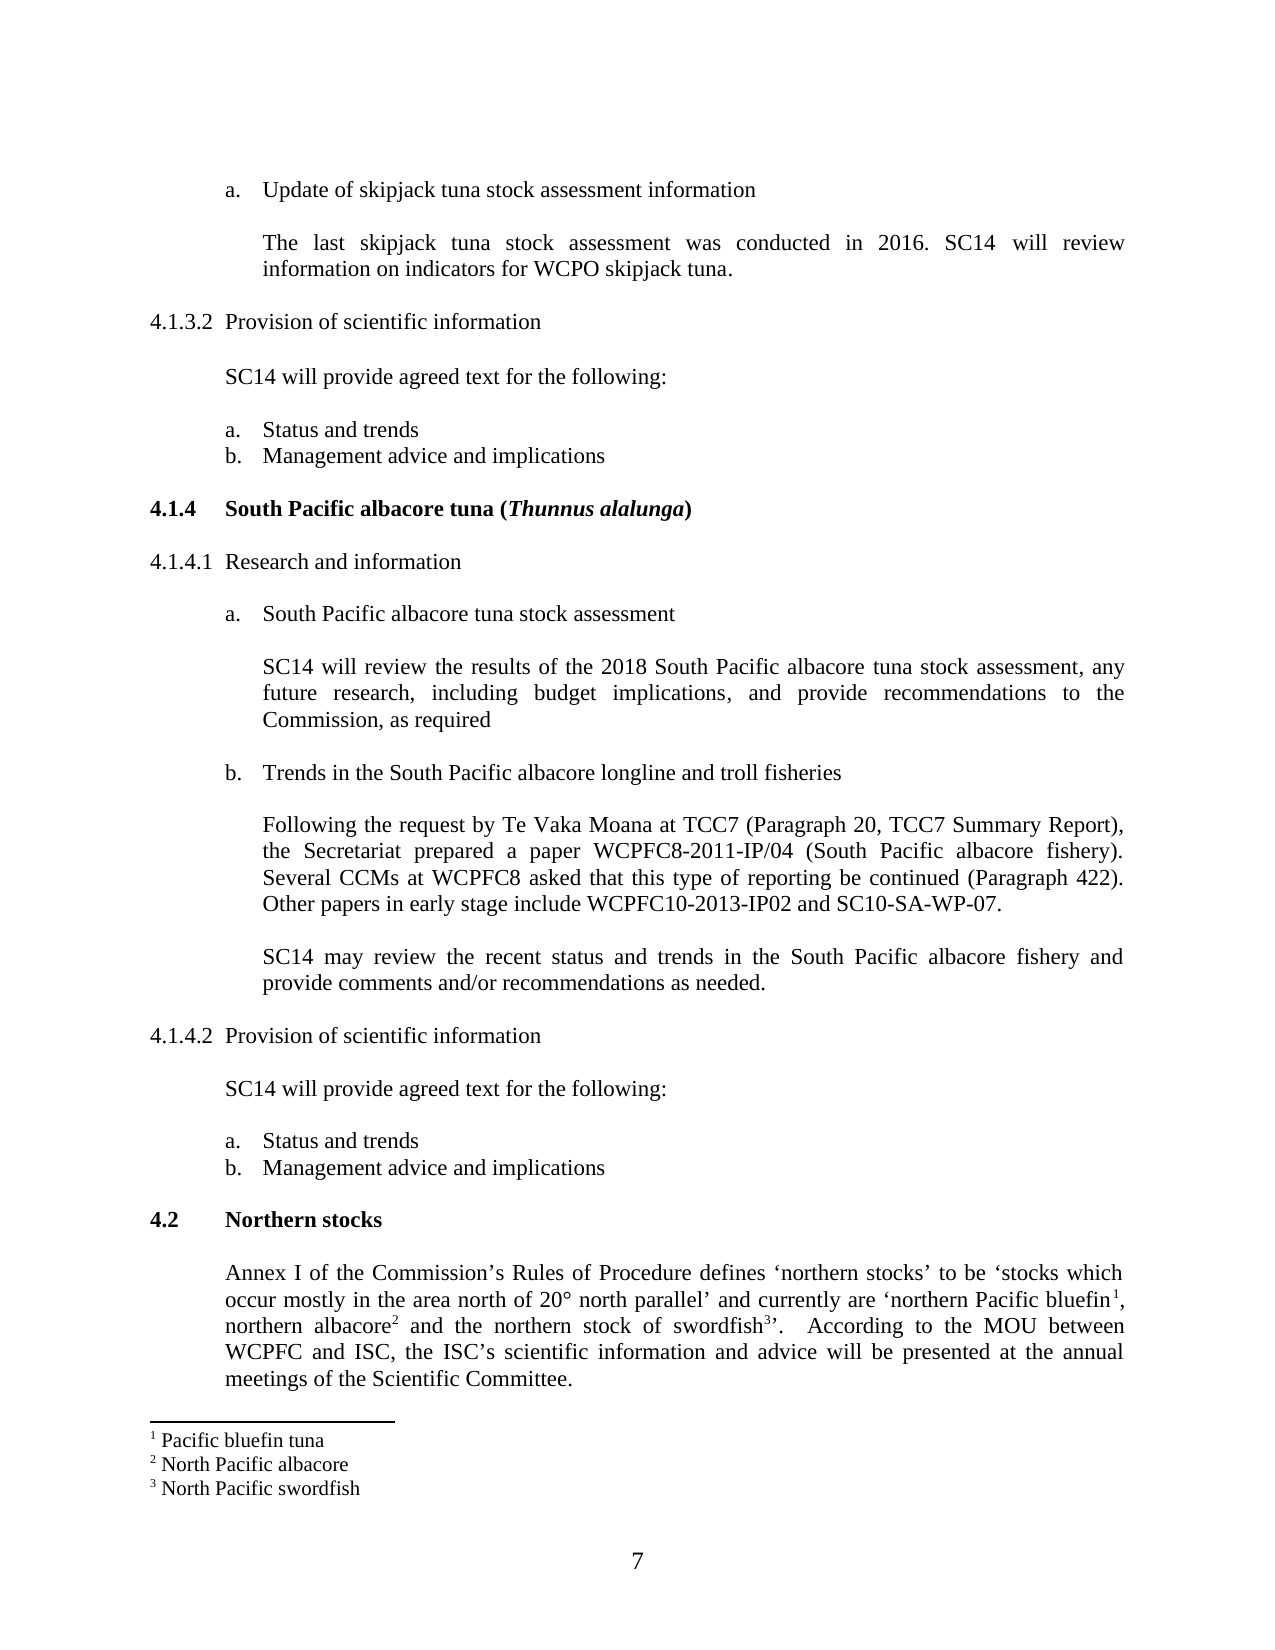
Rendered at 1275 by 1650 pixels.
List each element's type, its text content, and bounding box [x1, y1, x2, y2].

list SC14 will review the results of the 2018 South Pacific albacore tuna stock assessment, any future research, including budget implications, and provide recommendations to the Commission, as required [262, 653, 1125, 732]
list Following the request by Te Vaka Moana at TCC7 (Paragraph 20, TCC7 Summary Report), the Secretariat prepared a paper WCPFC8-2011-IP/04 (South Pacific albacore fishery). Several CCMs at WCPFC8 asked that this type of reporting be continued (Paragraph 422). Other papers in early stage include WCPFC10-2013-IP02 and SC10-SA-WP-07. [262, 811, 1125, 917]
list South Pacific albacore tuna stock assessment [225, 600, 1125, 627]
list Research and information [150, 548, 1125, 574]
list Management advice and implications [225, 442, 1125, 469]
list Management advice and implications [225, 1154, 1125, 1180]
list Provision of scientific information [150, 308, 1125, 334]
list Update of skipjack tuna stock assessment information [225, 176, 1125, 203]
list SC14 will provide agreed text for the following: [225, 363, 1125, 389]
list Northern stocks [150, 1207, 1125, 1233]
list Status and trends [225, 1127, 1125, 1154]
list Provision of scientific information [150, 1022, 1125, 1048]
list SC14 will provide agreed text for the following: [225, 1075, 1125, 1101]
list Annex I of the Commission’s Rules of Procedure defines ‘northern stocks’ to be ‘stocks which occur mostly in the area north of 20° north parallel’ and currently are ‘northern Pacific bluefin, northern albacore and the northern stock of swordfish’. According to the MOU between WCPFC and ISC, the ISC’s scientific information and advice will be presented at the annual meetings of the Scientific Committee. [225, 1259, 1125, 1391]
list The last skipjack tuna stock assessment was conducted in 2016. SC14 will review information on indicators for WCPO skipjack tuna. [262, 229, 1125, 282]
list Status and trends [225, 416, 1125, 442]
list South Pacific albacore tuna (Thunnus alalunga) [150, 495, 1125, 521]
list Trends in the South Pacific albacore longline and troll fisheries [225, 758, 1125, 785]
list SC14 may review the recent status and trends in the South Pacific albacore fishery and provide comments and/or recommendations as needed. [262, 943, 1125, 996]
